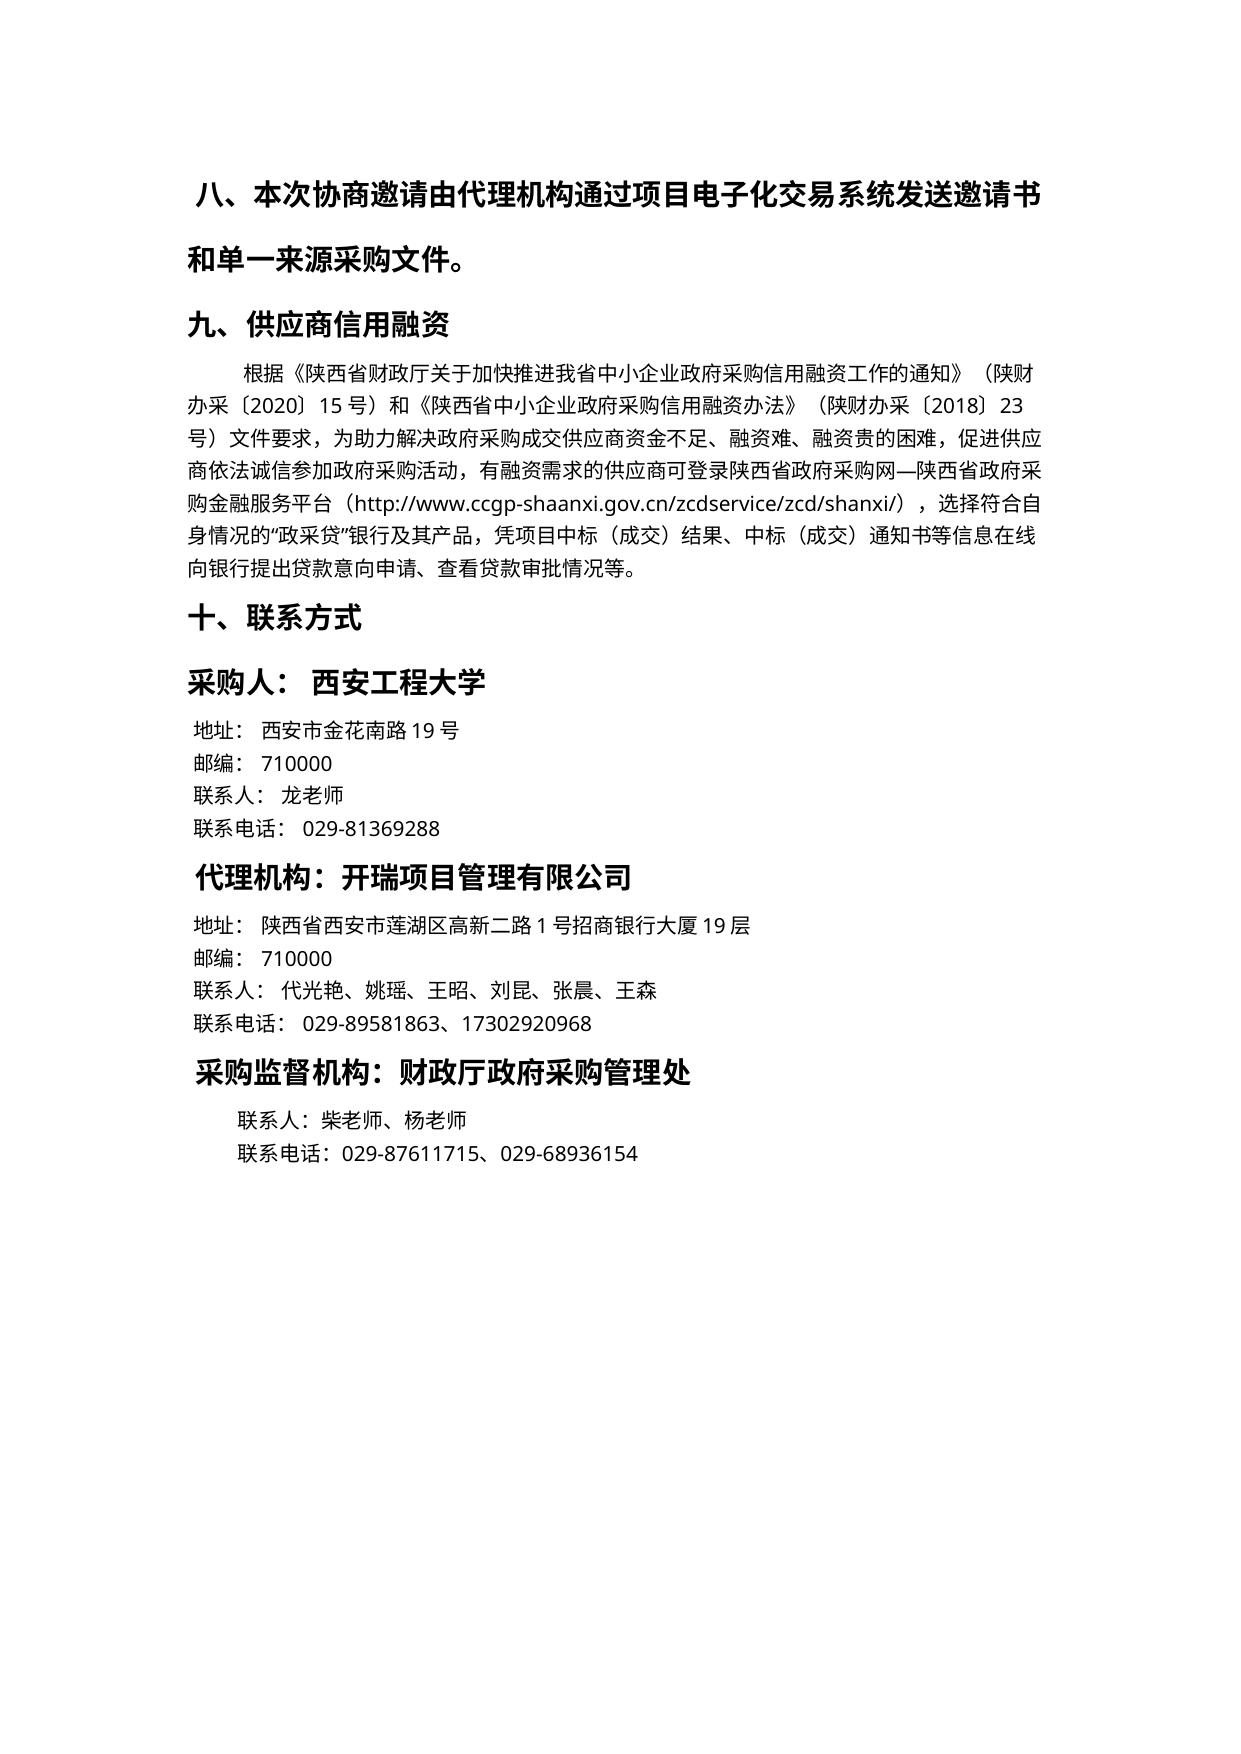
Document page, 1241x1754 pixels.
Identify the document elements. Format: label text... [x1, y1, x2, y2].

text 联系电话：029-87611715、029-68936154 [187, 1137, 1053, 1169]
text 邮编： 710000 [187, 942, 1053, 974]
text 采购人： 西安工程大学 [187, 649, 1053, 714]
text 地址： 西安市金花南路19号 [187, 714, 1053, 747]
text 联系人： 代光艳、姚瑶、王昭、刘昆、张晨、王森 [187, 974, 1053, 1007]
text 根据《陕西省财政厅关于加快推进我省中小企业政府采购信用融资工作的通知》（陕财办采〔2020〕15 号）和《陕西省中小企业政府采购信用融资办法》（陕财办采〔2018〕23 号）文件要求，为助力解决政府采购成交供应商资金不足、融资难、融资贵的困难，促进供应商依法诚信参加政府采购活动，有融资需求的供应商可登录陕西省政府采购网—陕西省政府采购金融服务平台（http://www.ccgp-shaanxi.gov.cn/zcdservice/zcd/shanxi/），选择符合自身情况的“政采贷”银行及其产品，凭项目中标（成交）结果、中标（成交）通知书等信息在线向银行提出贷款意向申请、查看贷款审批情况等。 [187, 357, 1053, 584]
text 联系人：柴老师、杨老师 [187, 1104, 1053, 1137]
text 联系电话： 029-81369288 [187, 812, 1053, 844]
text 九、供应商信用融资 [187, 292, 1053, 357]
text 联系人： 龙老师 [187, 779, 1053, 812]
text 代理机构：开瑞项目管理有限公司 [187, 844, 1053, 909]
text 采购监督机构：财政厅政府采购管理处 [187, 1039, 1053, 1104]
text 地址： 陕西省西安市莲湖区高新二路1号招商银行大厦19层 [187, 909, 1053, 942]
text 邮编： 710000 [187, 747, 1053, 779]
text 联系电话： 029-89581863、17302920968 [187, 1007, 1053, 1039]
text 十、联系方式 [187, 584, 1053, 649]
text 八、本次协商邀请由代理机构通过项目电子化交易系统发送邀请书和单一来源采购文件。 [187, 162, 1053, 292]
